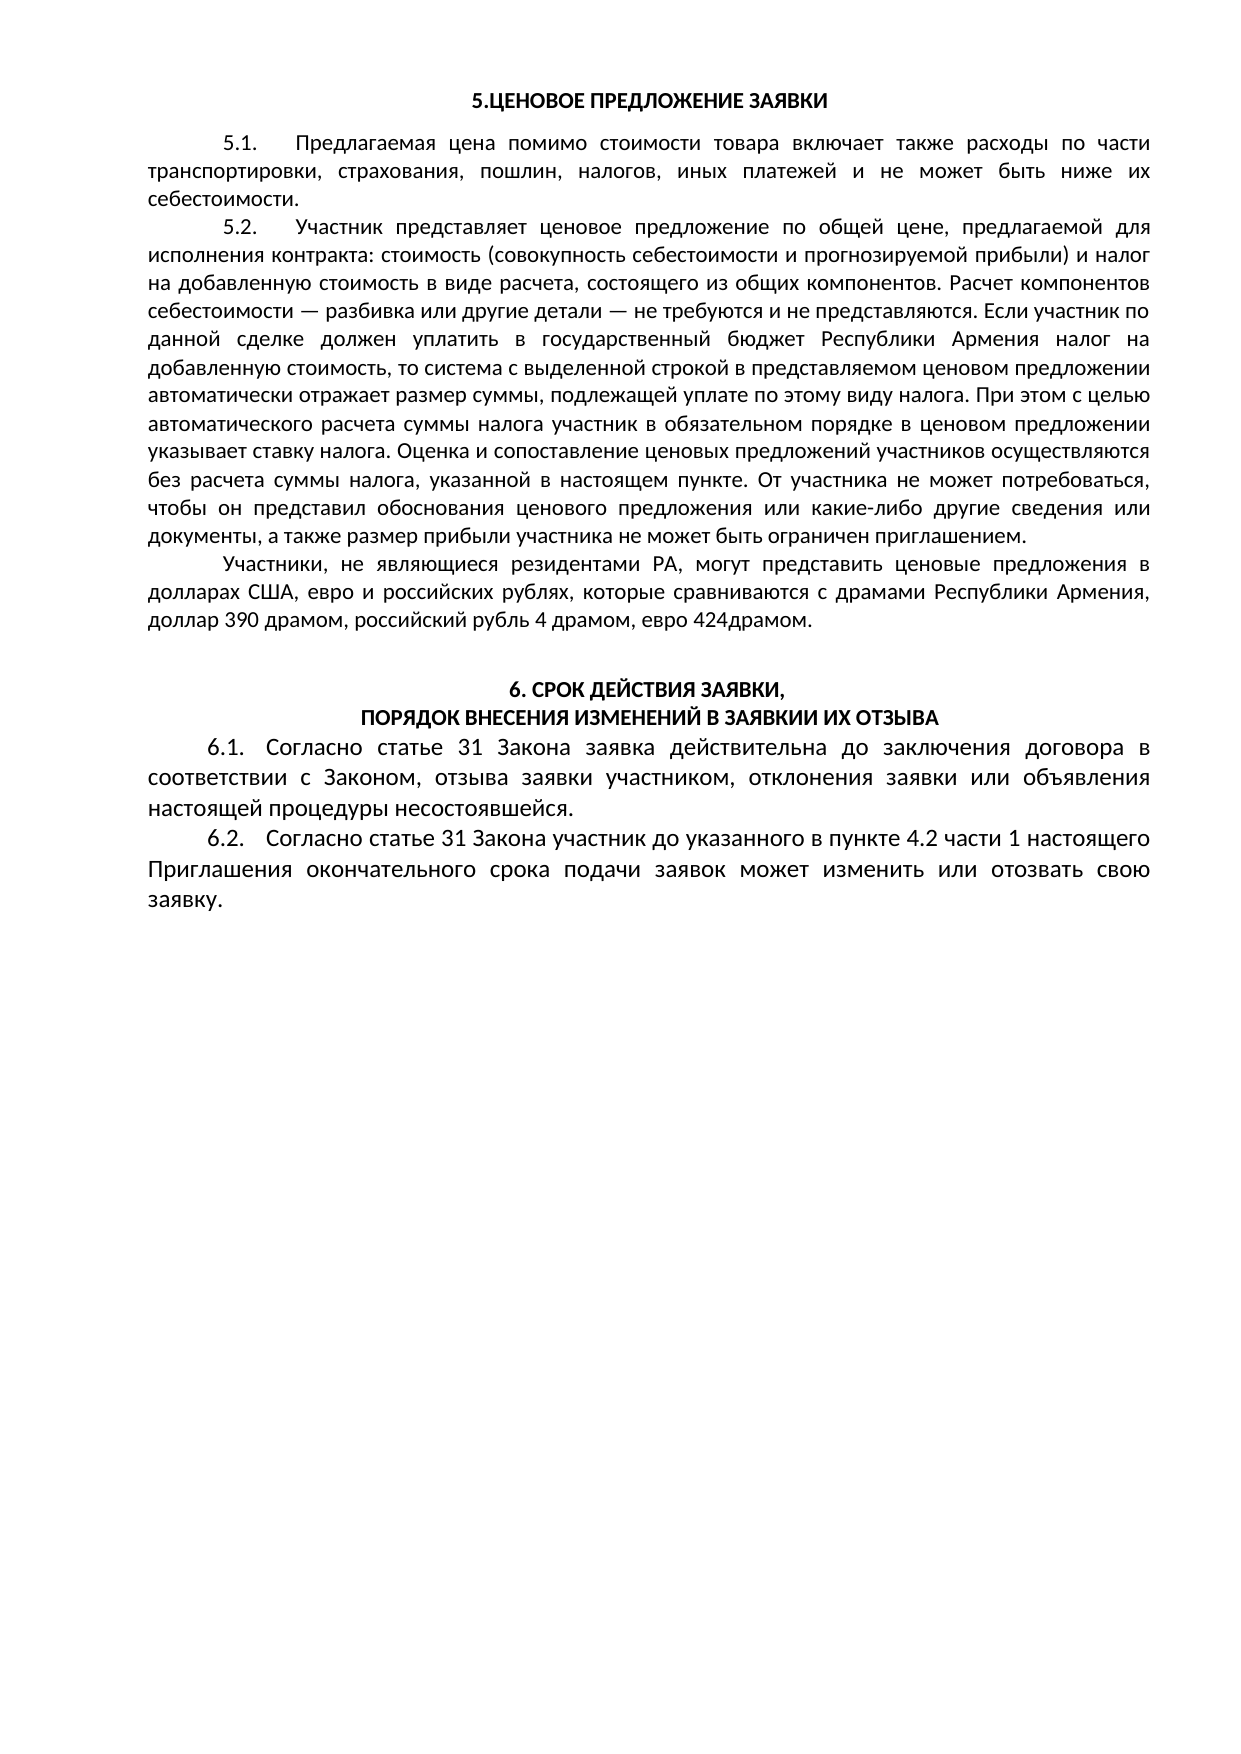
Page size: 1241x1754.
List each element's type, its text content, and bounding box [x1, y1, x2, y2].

text 5.1. Предлагаемая цена помимо стоимости товара включает также расходы по части транспортировки, страхования, пошлин, налогов, иных платежей и не может быть ниже их себестоимости. [148, 128, 1152, 212]
text 6.1. Согласно статье 31 Закона заявка действительна до заключения договора в соответствии с Законом, отзыва заявки участником, отклонения заявки или объявления настоящей процедуры несостоявшейся. [148, 731, 1152, 822]
text 6.2. Согласно статье 31 Закона участник до указанного в пункте 4.2 части 1 настоящего Приглашения окончательного срока подачи заявок может изменить или отозвать свою заявку. [148, 822, 1152, 914]
text 5.2. Участник представляет ценовое предложение по общей цене, предлагаемой для исполнения контракта: стоимость (совокупность себестоимости и прогнозируемой прибыли) и налог на добавленную стоимость в виде расчета, состоящего из общих компонентов. Расчет компонентов себестоимости — разбивка или другие детали — не требуются и не представляются. Если участник по данной сделке должен уплатить в государственный бюджет Республики Армения налог на добавленную стоимость, то система с выделенной строкой в представляемом ценовом предложении автоматически отражает размер суммы, подлежащей уплате по этому виду налога. При этом с целью автоматического расчета суммы налога участник в обязательном порядке в ценовом предложении указывает ставку налога. Оценка и сопоставление ценовых предложений участников осуществляются без расчета суммы налога, указанной в настоящем пункте. От участника не может потребоваться, чтобы он представил обоснования ценового предложения или какие-либо другие сведения или документы, а также размер прибыли участника не может быть ограничен приглашением. [148, 212, 1152, 549]
text 6. СРОК ДЕЙСТВИЯ ЗАЯВКИ, ПОРЯДОК ВНЕСЕНИЯ ИЗМЕНЕНИЙ В ЗАЯВКИИ ИХ ОТЗЫВА [207, 675, 1093, 731]
text 5.ЦЕНОВОЕ ПРЕДЛОЖЕНИЕ ЗАЯВКИ [148, 86, 1152, 114]
text Участники, не являющиеся резидентами РА, могут представить ценовые предложения в долларах США, евро и российских рублях, которые сравниваются с драмами Республики Армения, доллар 390 драмом, российский рубль 4 драмом, евро 424драмом. [148, 549, 1152, 633]
